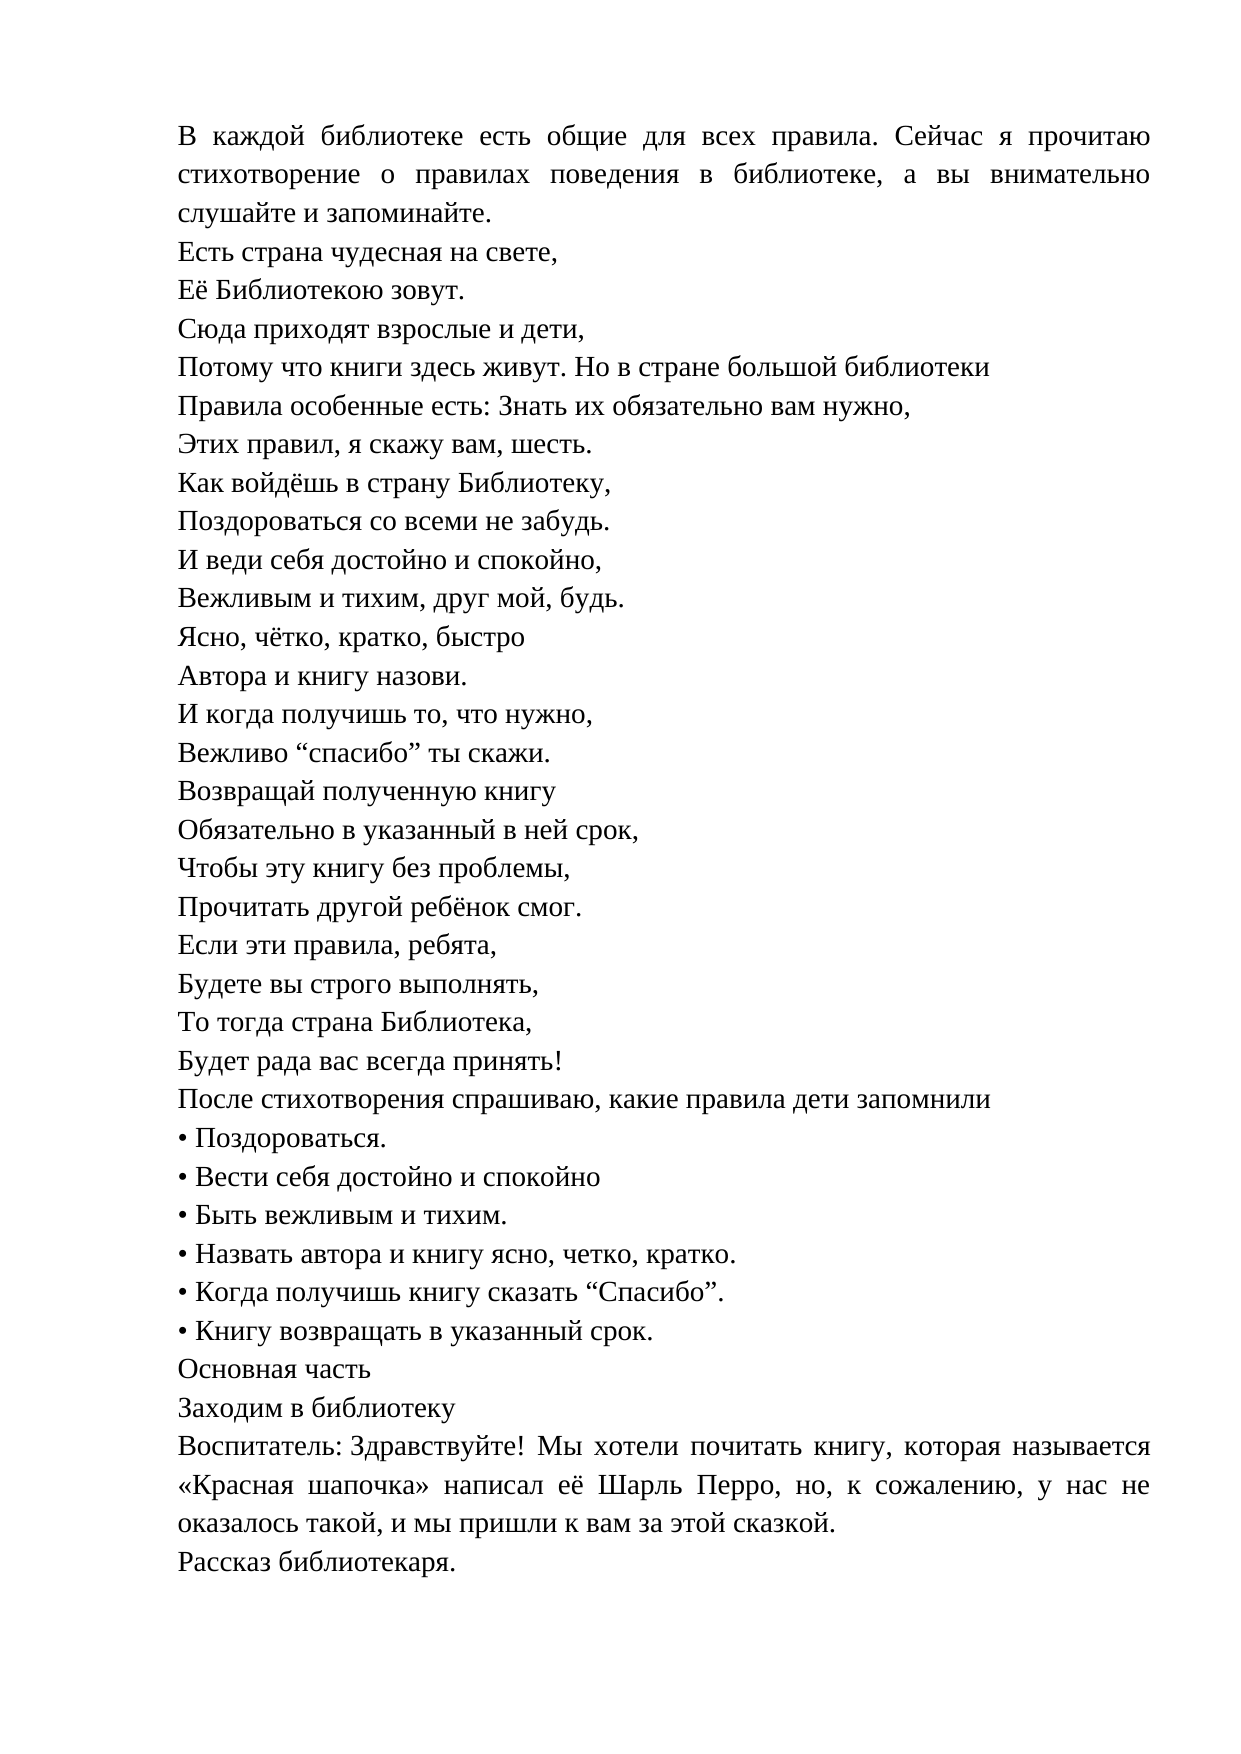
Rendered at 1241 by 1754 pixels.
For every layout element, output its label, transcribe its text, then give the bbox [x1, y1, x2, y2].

text Этих правил, я скажу вам, шесть. [177, 426, 1152, 460]
text Заходим в библиотеку [177, 1390, 1152, 1423]
text Прочитать другой ребёнок смог. [177, 889, 1152, 922]
text В каждой библиотеке есть общие для всех правила. Сейчас я прочитаю стихотворение о правилах поведения в библиотеке, а вы внимательно слушайте и запоминайте. [177, 118, 1152, 229]
text Чтобы эту книгу без проблемы, [177, 850, 1152, 884]
text Потому что книги здесь живут. Но в стране большой библиотеки [177, 349, 1152, 383]
text Воспитатель: Здравствуйте! Мы хотели почитать книгу, которая называется «Красная шапочка» написал её Шарль Перро, но, к сожалению, у нас не оказалось такой, и мы пришли к вам за этой сказкой. [177, 1428, 1152, 1539]
text Ясно, чётко, кратко, быстро [177, 619, 1152, 653]
text Рассказ библиотекаря. [177, 1544, 1152, 1578]
text Вежливым и тихим, друг мой, будь. [177, 581, 1152, 614]
text Правила особенные есть: Знать их обязательно вам нужно, [177, 388, 1152, 421]
text • Поздороваться. [177, 1120, 1152, 1154]
text • Когда получишь книгу сказать “Спасибо”. [177, 1274, 1152, 1308]
text Основная часть [177, 1351, 1152, 1385]
text После стихотворения спрашиваю, какие правила дети запомнили [177, 1082, 1152, 1115]
text Как войдёшь в страну Библиотеку, [177, 465, 1152, 498]
text Сюда приходят взрослые и дети, [177, 311, 1152, 344]
text • Быть вежливым и тихим. [177, 1197, 1152, 1231]
text Будете вы строго выполнять, [177, 966, 1152, 999]
text Вежливо “спасибо” ты скажи. [177, 735, 1152, 768]
text Будет рада вас всегда принять! [177, 1043, 1152, 1077]
text И когда получишь то, что нужно, [177, 696, 1152, 730]
text То тогда страна Библиотека, [177, 1004, 1152, 1038]
text Её Библиотекою зовут. [177, 272, 1152, 306]
text • Назвать автора и книгу ясно, четко, кратко. [177, 1236, 1152, 1269]
text • Вести себя достойно и спокойно [177, 1159, 1152, 1192]
text • Книгу возвращать в указанный срок. [177, 1313, 1152, 1346]
text Поздороваться со всеми не забудь. [177, 503, 1152, 537]
text Обязательно в указанный в ней срок, [177, 812, 1152, 845]
text Есть страна чудесная на свете, [177, 234, 1152, 267]
text Автора и книгу назови. [177, 658, 1152, 691]
text Возвращай полученную книгу [177, 773, 1152, 807]
text Если эти правила, ребята, [177, 927, 1152, 961]
text И веди себя достойно и спокойно, [177, 542, 1152, 576]
